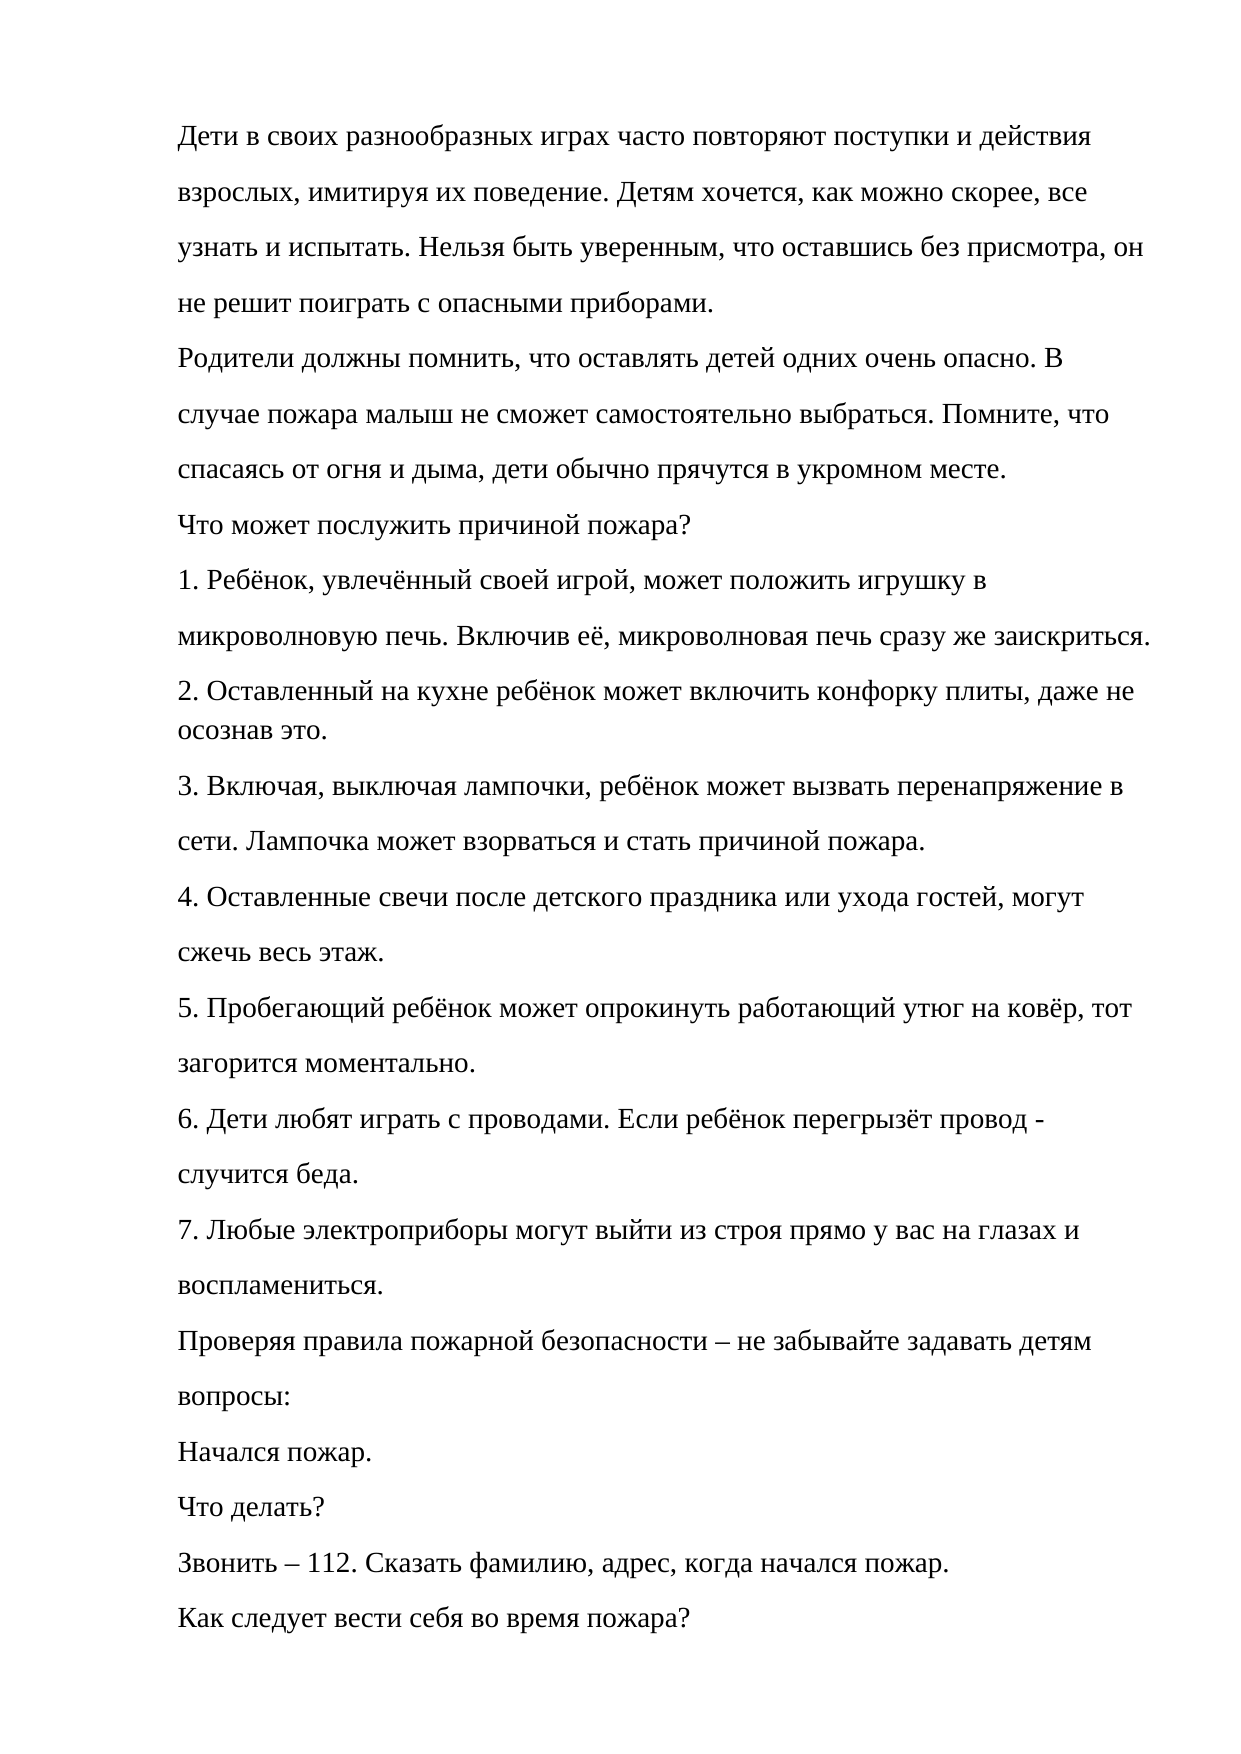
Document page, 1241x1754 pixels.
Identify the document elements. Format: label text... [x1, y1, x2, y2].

text 2. Оставленный на кухне ребёнок может включить конфорку плиты, даже не осознав это. [177, 673, 1152, 746]
text Как следует вести себя во время пожара? [177, 1601, 1152, 1634]
text Дети в своих разнообразных играх часто повторяют поступки и действия [177, 118, 1152, 152]
text 4. Оставленные свечи после детского праздника или ухода гостей, могут [177, 879, 1152, 912]
text взрослых, имитируя их поведение. Детям хочется, как можно скорее, все [177, 174, 1152, 207]
text Родители должны помнить, что оставлять детей одних очень опасно. В [177, 340, 1152, 374]
text загорится моментально. [177, 1045, 1152, 1079]
text 7. Любые электроприборы могут выйти из строя прямо у вас на глазах и [177, 1212, 1152, 1245]
text случае пожара малыш не сможет самостоятельно выбраться. Помните, что [177, 396, 1152, 429]
text вопросы: [177, 1378, 1152, 1412]
text спасаясь от огня и дыма, дети обычно прячутся в укромном месте. [177, 451, 1152, 485]
text узнать и испытать. Нельзя быть уверенным, что оставшись без присмотра, он [177, 229, 1152, 263]
text воспламениться. [177, 1267, 1152, 1301]
text микроволновую печь. Включив её, микроволновая печь сразу же заискриться. [177, 618, 1152, 651]
text Что может послужить причиной пожара? [177, 507, 1152, 540]
text случится беда. [177, 1156, 1152, 1190]
text Звонить – 112. Сказать фамилию, адрес, когда начался пожар. [177, 1545, 1152, 1578]
text Проверяя правила пожарной безопасности – не забывайте задавать детям [177, 1323, 1152, 1356]
text Начался пожар. [177, 1434, 1152, 1467]
text 6. Дети любят играть с проводами. Если ребёнок перегрызёт провод - [177, 1101, 1152, 1134]
text не решит поиграть с опасными приборами. [177, 285, 1152, 318]
text Что делать? [177, 1489, 1152, 1523]
text 1. Ребёнок, увлечённый своей игрой, может положить игрушку в [177, 562, 1152, 596]
text 5. Пробегающий ребёнок может опрокинуть работающий утюг на ковёр, тот [177, 990, 1152, 1023]
text 3. Включая, выключая лампочки, ребёнок может вызвать перенапряжение в [177, 768, 1152, 801]
text сети. Лампочка может взорваться и стать причиной пожара. [177, 823, 1152, 857]
text сжечь весь этаж. [177, 934, 1152, 968]
